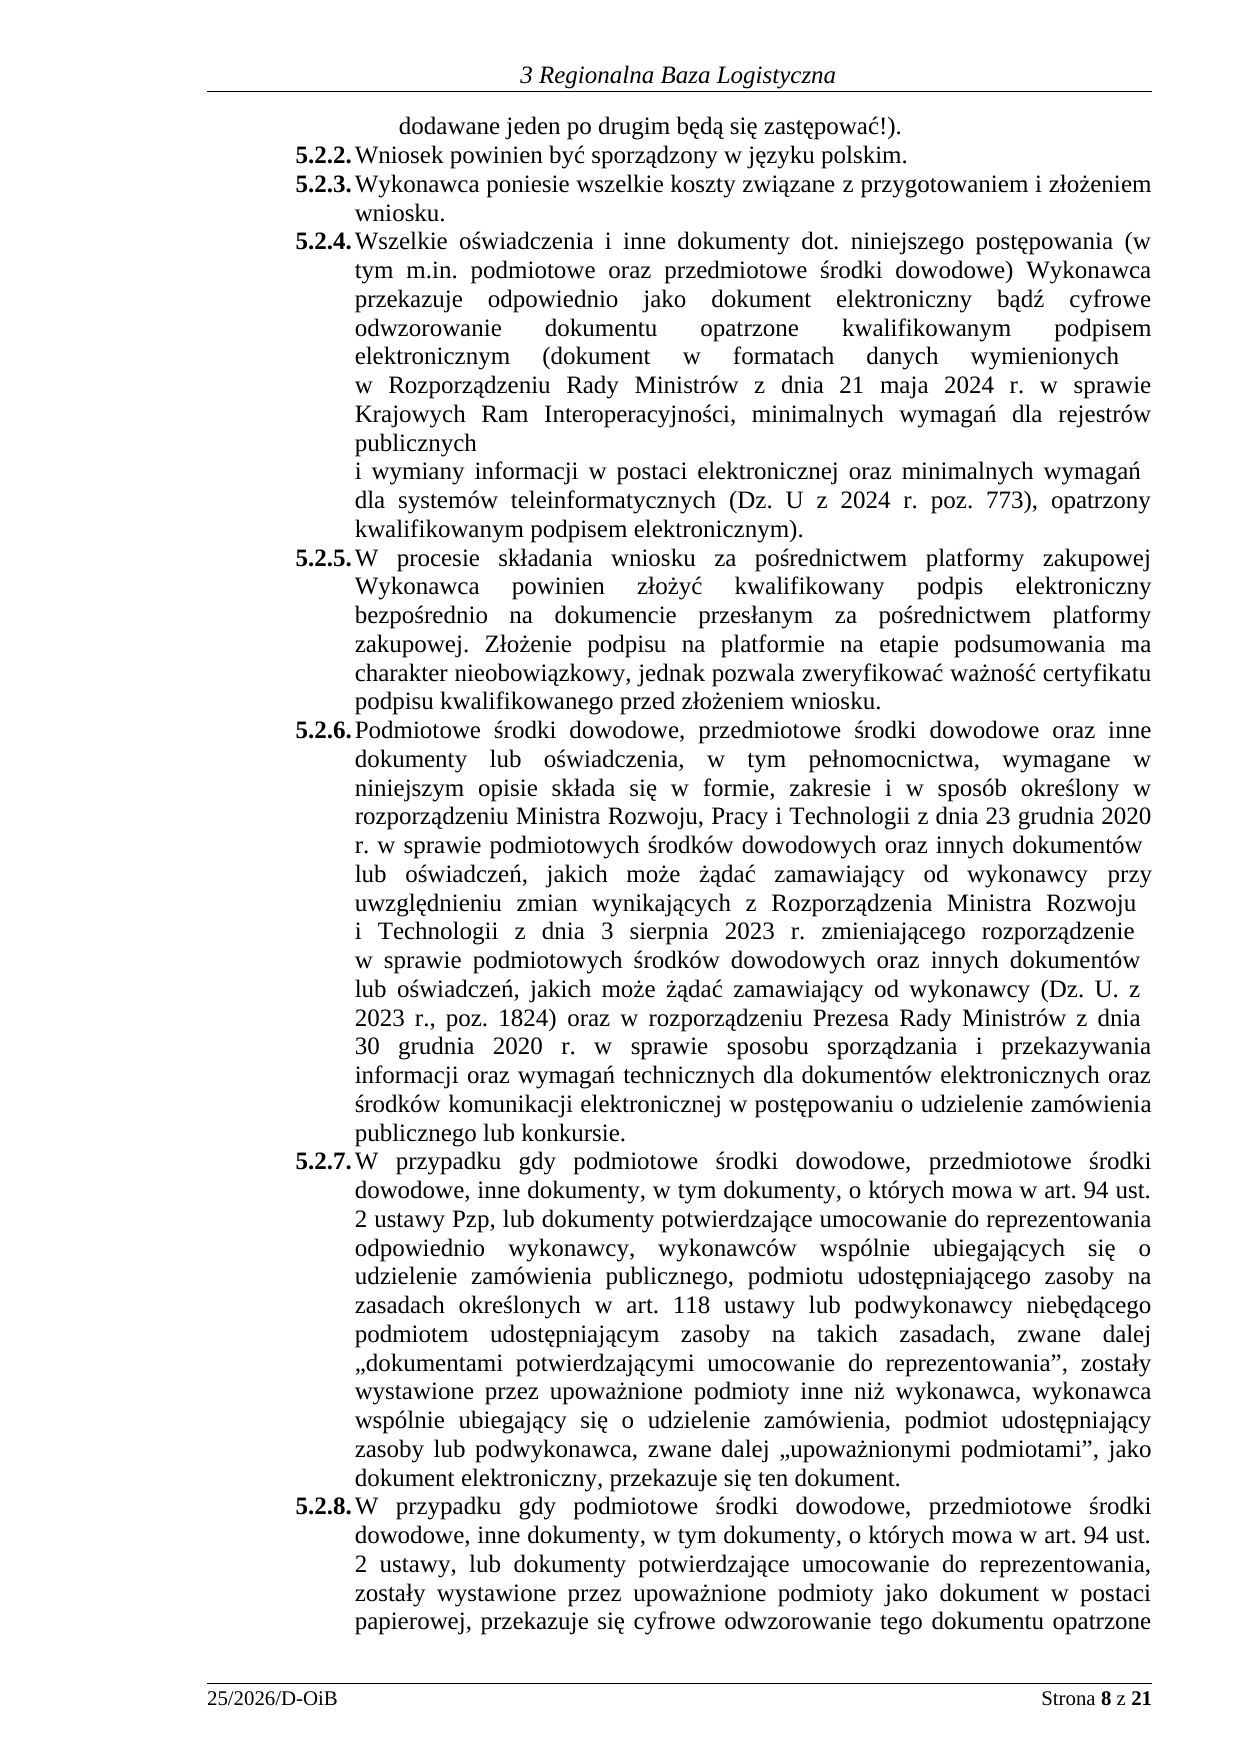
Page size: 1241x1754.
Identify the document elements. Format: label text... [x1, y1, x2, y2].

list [295, 1491, 1152, 1635]
list W procesie składania wniosku za pośrednictwem platformy zakupowej Wykonawca powinien złożyć kwalifikowany podpis elektroniczny bezpośrednio na dokumencie przesłanym za pośrednictwem platformy zakupowej. Złożenie podpisu na platformie na etapie podsumowania ma charakter nieobowiązkowy, jednak pozwala zweryfikować ważność certyfikatu podpisu kwalifikowanego przed złożeniem wniosku. [295, 543, 1152, 715]
list W przypadku gdy podmiotowe środki dowodowe, przedmiotowe środki dowodowe, inne dokumenty, w tym dokumenty, o których mowa w art. 94 ust. 2 ustawy Pzp, lub dokumenty potwierdzające umocowanie do reprezentowania odpowiednio wykonawcy, wykonawców wspólnie ubiegających się o udzielenie zamówienia publicznego, podmiotu udostępniającego zasoby na zasadach określonych w art. 118 ustawy lub podwykonawcy niebędącego podmiotem udostępniającym zasoby na takich zasadach, zwane dalej „dokumentami potwierdzającymi umocowanie do reprezentowania”, zostały wystawione przez upoważnione podmioty inne niż wykonawca, wykonawca wspólnie ubiegający się o udzielenie zamówienia, podmiot udostępniający zasoby lub podwykonawca, zwane dalej „upoważnionymi podmiotami”, jako dokument elektroniczny, przekazuje się ten dokument. [295, 1146, 1152, 1491]
list Podmiotowe środki dowodowe, przedmiotowe środki dowodowe oraz inne dokumenty lub oświadczenia, w tym pełnomocnictwa, wymagane w niniejszym opisie składa się w formie, zakresie i w sposób określony w rozporządzeniu Ministra Rozwoju, Pracy i Technologii z dnia 23 grudnia 2020 r. w sprawie podmiotowych środków dowodowych oraz innych dokumentów lub oświadczeń, jakich może żądać zamawiający od wykonawcy przy uwzględnieniu zmian wynikających z Rozporządzenia Ministra Rozwoju i Technologii z dnia 3 sierpnia 2023 r. zmieniającego rozporządzenie w sprawie podmiotowych środków dowodowych oraz innych dokumentów lub oświadczeń, jakich może żądać zamawiający od wykonawcy (Dz. U. z 2023 r., poz. 1824) oraz w rozporządzeniu Prezesa Rady Ministrów z dnia 30 grudnia 2020 r. w sprawie sposobu sporządzania i przekazywania informacji oraz wymagań technicznych dla dokumentów elektronicznych oraz środków komunikacji elektronicznej w postępowaniu o udzielenie zamówienia publicznego lub konkursie. [295, 715, 1152, 1146]
list Wszelkie oświadczenia i inne dokumenty dot. niniejszego postępowania (w tym m.in. podmiotowe oraz przedmiotowe środki dowodowe) Wykonawca przekazuje odpowiednio jako dokument elektroniczny bądź cyfrowe odwzorowanie dokumentu opatrzone kwalifikowanym podpisem elektronicznym (dokument w formatach danych wymienionych w Rozporządzeniu Rady Ministrów z dnia 21 maja 2024 r. w sprawie Krajowych Ram Interoperacyjności, minimalnych wymagań dla rejestrów publicznych i wymiany informacji w postaci elektronicznej oraz minimalnych wymagań dla systemów teleinformatycznych (Dz. U z 2024 r. poz. 773), opatrzony kwalifikowanym podpisem elektronicznym). [295, 226, 1152, 543]
list Wykonawca poniesie wszelkie koszty związane z przygotowaniem i złożeniem wniosku. [295, 169, 1152, 226]
list Wniosek powinien być sporządzony w języku polskim. [295, 140, 1152, 169]
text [399, 111, 1152, 140]
